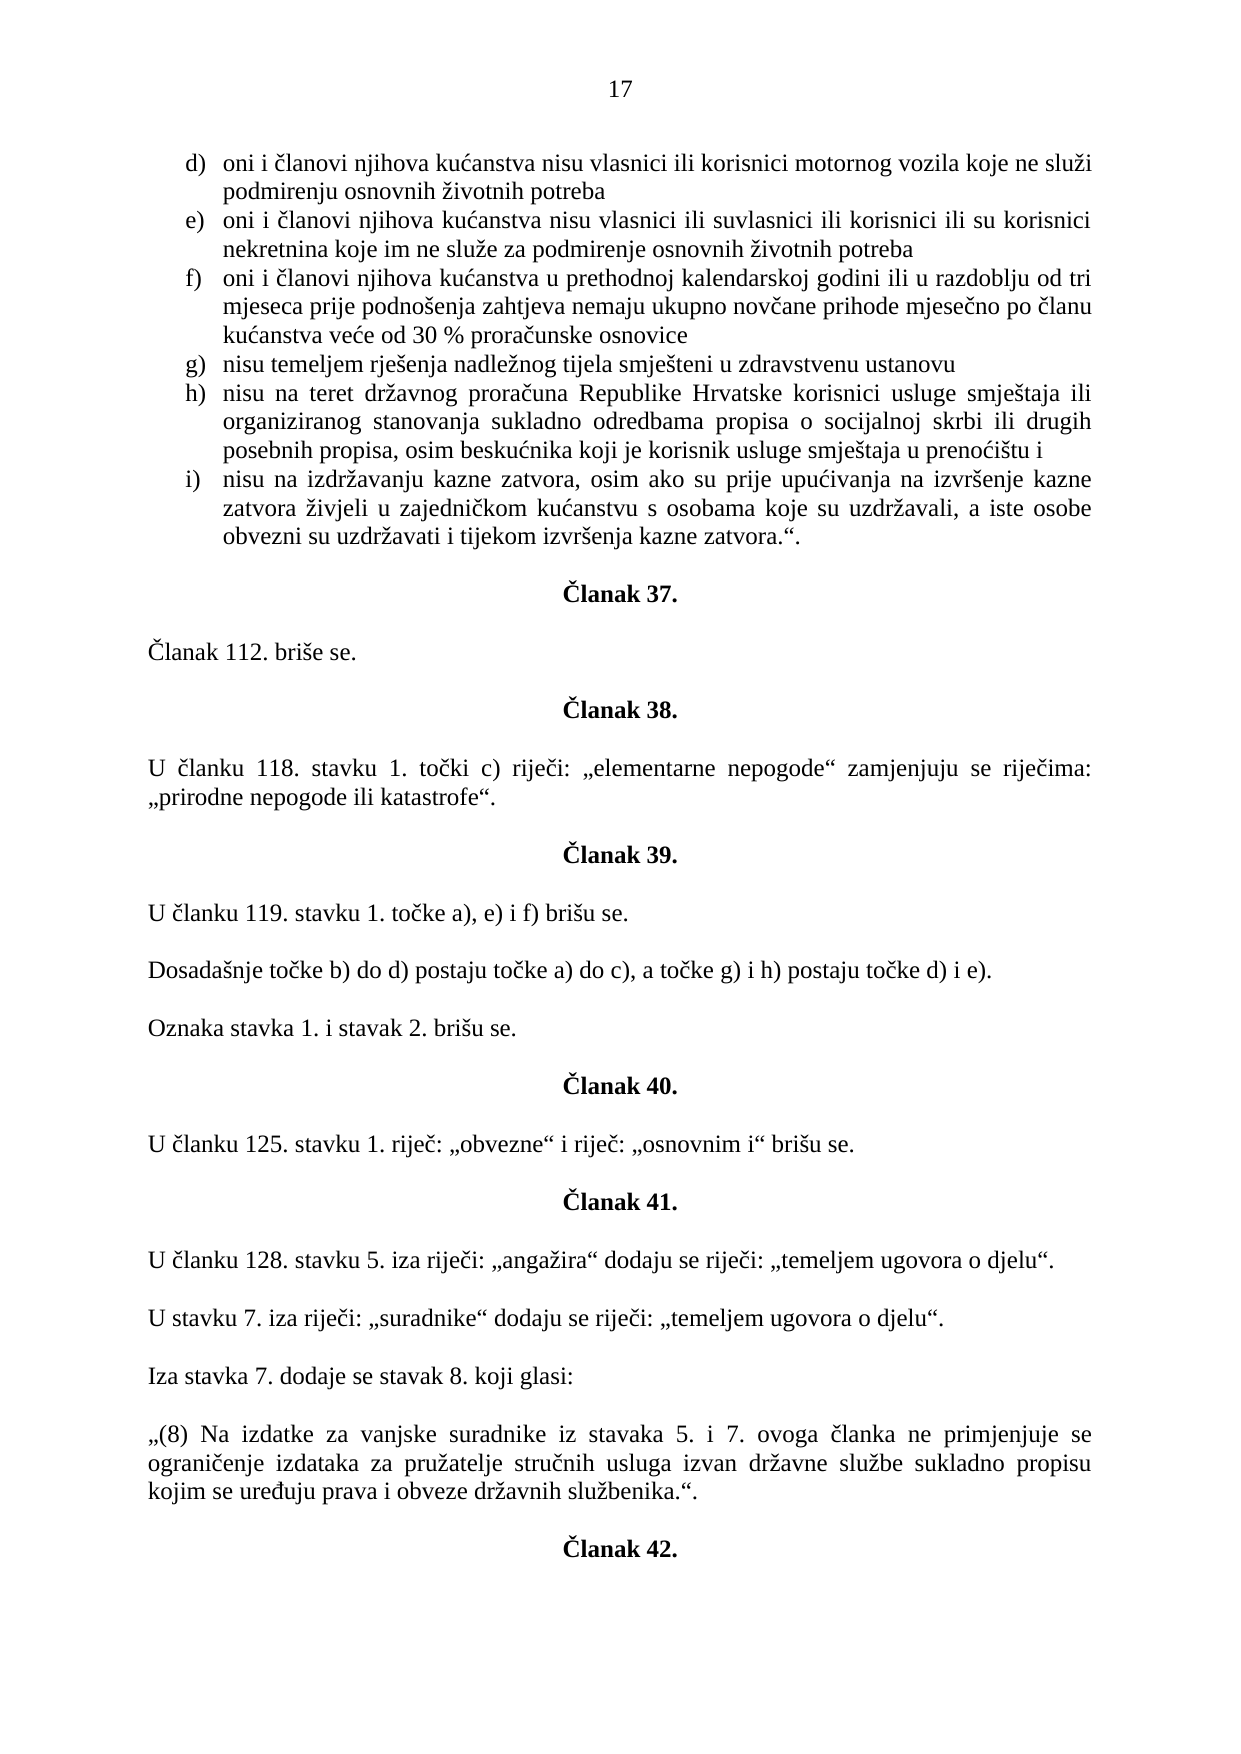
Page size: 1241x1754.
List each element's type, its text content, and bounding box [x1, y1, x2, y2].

text U stavku 7. iza riječi: „suradnike“ dodaju se riječi: „temeljem ugovora o djelu“. [148, 1303, 1093, 1332]
list oni i članovi njihova kućanstva nisu vlasnici ili suvlasnici ili korisnici ili su korisnici nekretnina koje im ne služe za podmirenje osnovnih životnih potreba [185, 205, 1093, 263]
text „(8) Na izdatke za vanjske suradnike iz stavaka 5. i 7. ovoga članka ne primjenjuje se ograničenje izdataka za pružatelje stručnih usluga izvan državne službe sukladno propisu kojim se uređuju prava i obveze državnih službenika.“. [148, 1419, 1093, 1505]
text U članku 118. stavku 1. točki c) riječi: „elementarne nepogode“ zamjenjuju se riječima: „prirodne nepogode ili katastrofe“. [148, 753, 1093, 811]
text Članak 40. [148, 1071, 1093, 1100]
text Oznaka stavka 1. i stavak 2. brišu se. [148, 1013, 1093, 1042]
text Članak 38. [148, 695, 1093, 724]
list nisu na izdržavanju kazne zatvora, osim ako su prije upućivanja na izvršenje kazne zatvora živjeli u zajedničkom kućanstvu s osobama koje su uzdržavali, a iste osobe obvezni su uzdržavati i tijekom izvršenja kazne zatvora.“. [185, 464, 1093, 550]
list nisu na teret državnog proračuna Republike Hrvatske korisnici usluge smještaja ili organiziranog stanovanja sukladno odredbama propisa o socijalnoj skrbi ili drugih posebnih propisa, osim beskućnika koji je korisnik usluge smještaja u prenoćištu i [185, 378, 1093, 464]
text Članak 39. [148, 840, 1093, 868]
list oni i članovi njihova kućanstva u prethodnoj kalendarskoj godini ili u razdoblju od tri mjeseca prije podnošenja zahtjeva nemaju ukupno novčane prihode mjesečno po članu kućanstva veće od 30 % proračunske osnovice [185, 263, 1093, 349]
text Članak 42. [148, 1534, 1093, 1563]
list oni i članovi njihova kućanstva nisu vlasnici ili korisnici motornog vozila koje ne služi podmirenju osnovnih životnih potreba [185, 148, 1093, 205]
text Članak 41. [148, 1187, 1093, 1216]
text Članak 112. briše se. [148, 637, 1093, 666]
text U članku 119. stavku 1. točke a), e) i f) brišu se. [148, 898, 1093, 926]
text Dosadašnje točke b) do d) postaju točke a) do c), a točke g) i h) postaju točke d) i e). [148, 956, 1093, 984]
text U članku 125. stavku 1. riječ: „obvezne“ i riječ: „osnovnim i“ brišu se. [148, 1129, 1093, 1158]
list nisu temeljem rješenja nadležnog tijela smješteni u zdravstvenu ustanovu [185, 349, 1093, 378]
text U članku 128. stavku 5. iza riječi: „angažira“ dodaju se riječi: „temeljem ugovora o djelu“. [148, 1245, 1093, 1274]
text Iza stavka 7. dodaje se stavak 8. koji glasi: [148, 1361, 1093, 1390]
text Članak 37. [148, 579, 1093, 608]
